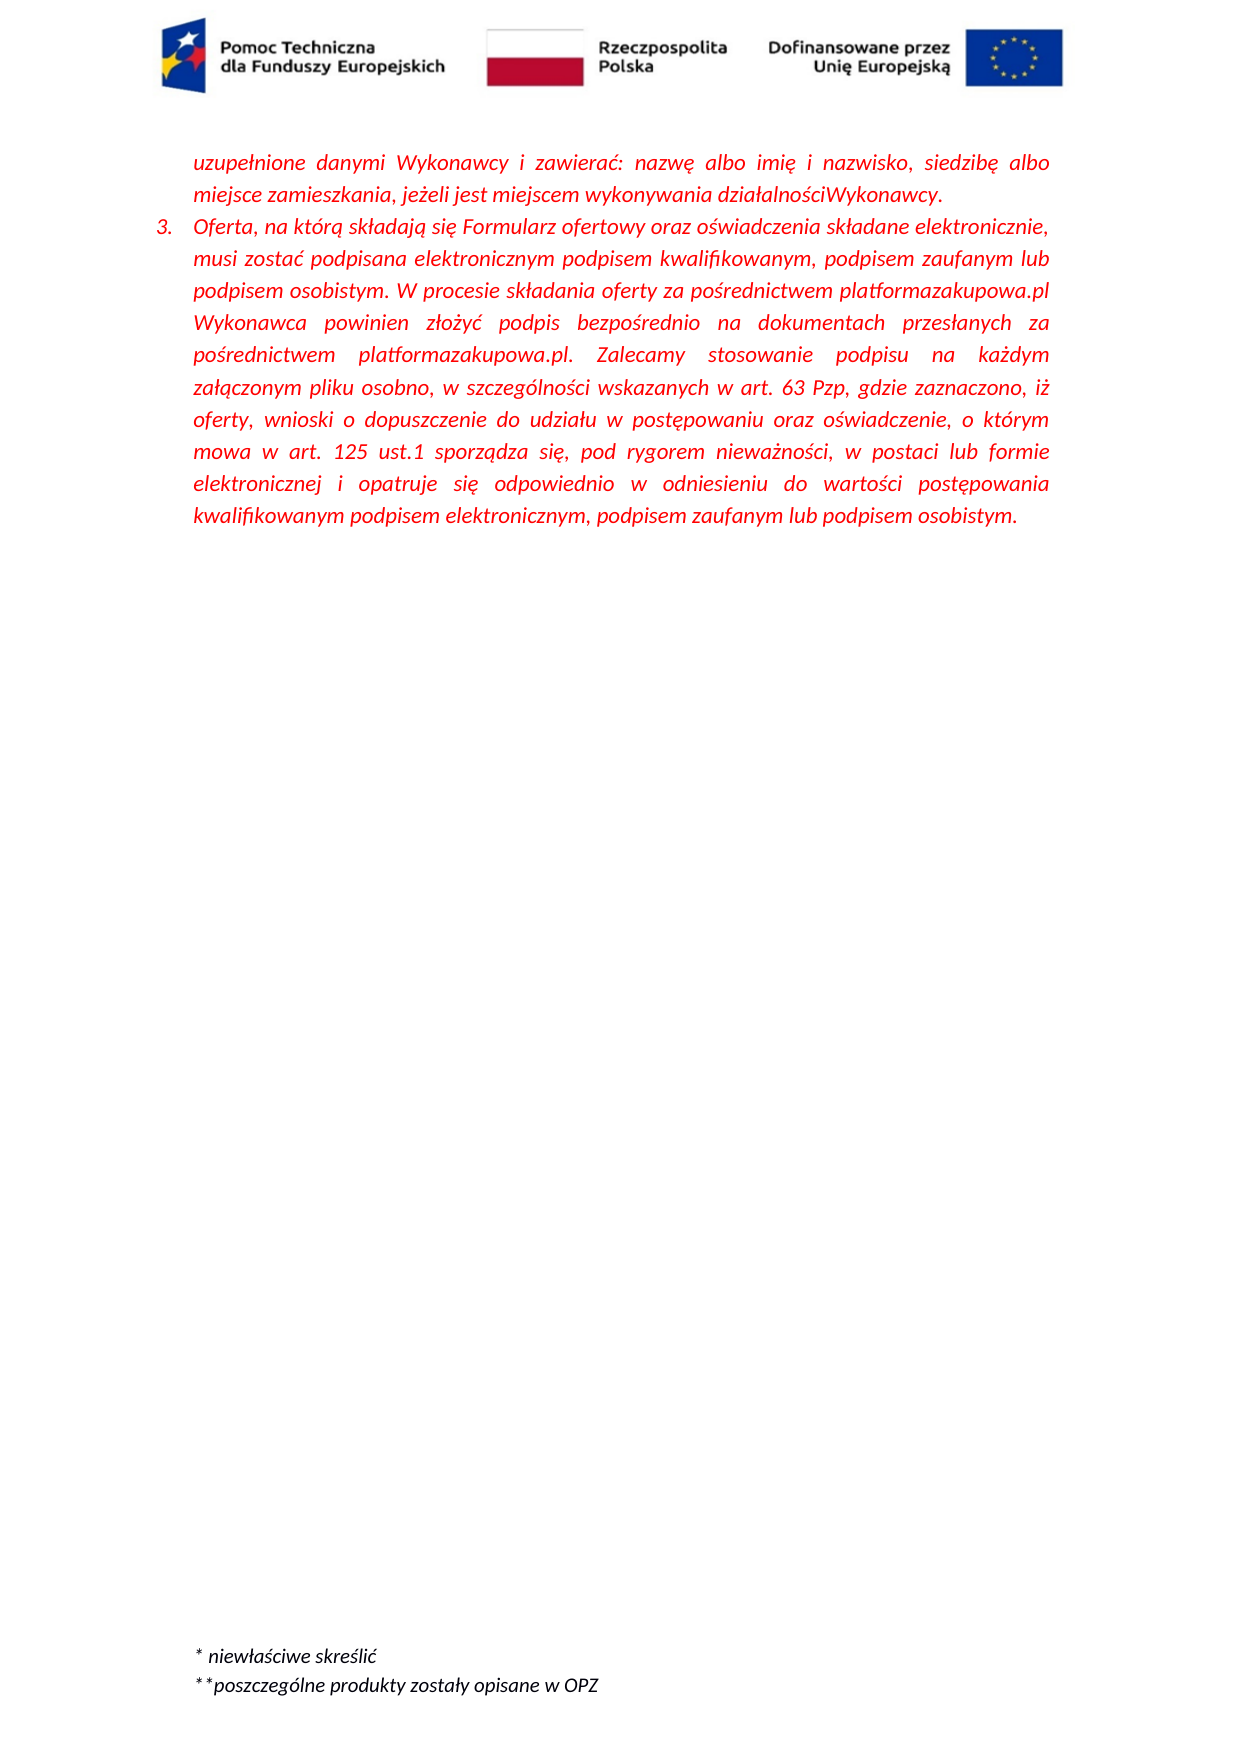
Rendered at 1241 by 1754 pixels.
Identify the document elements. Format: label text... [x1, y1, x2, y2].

table_cell Oferta, na którą składają się Formularz ofertowy oraz oświadczenia składane elektronicznie, musi zostać podpisana elektronicznym podpisem kwalifikowanym, podpisem zaufanym lub podpisem osobistym. W procesie składania oferty za pośrednictwem platformazakupowa.pl Wykonawca powinien złożyć podpis bezpośrednio na dokumentach przesłanych za pośrednictwem platformazakupowa.pl. Zalecamy stosowanie podpisu na każdym załączonym pliku osobno, w szczególności wskazanych w art. 63 Pzp, gdzie zaznaczono, iż oferty, wnioski o dopuszczenie do udziału w postępowaniu oraz oświadczenie, o którym mowa w art. 125 ust.1 sporządza się, pod rygorem nieważności, w postaci lub formie elektronicznej i opatruje się odpowiednio w odniesieniu do wartości postępowania kwalifikowanym podpisem elektronicznym, podpisem zaufanym lub podpisem osobistym. [107, 212, 1062, 533]
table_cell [107, 148, 1062, 212]
picture [142, 0, 1084, 112]
